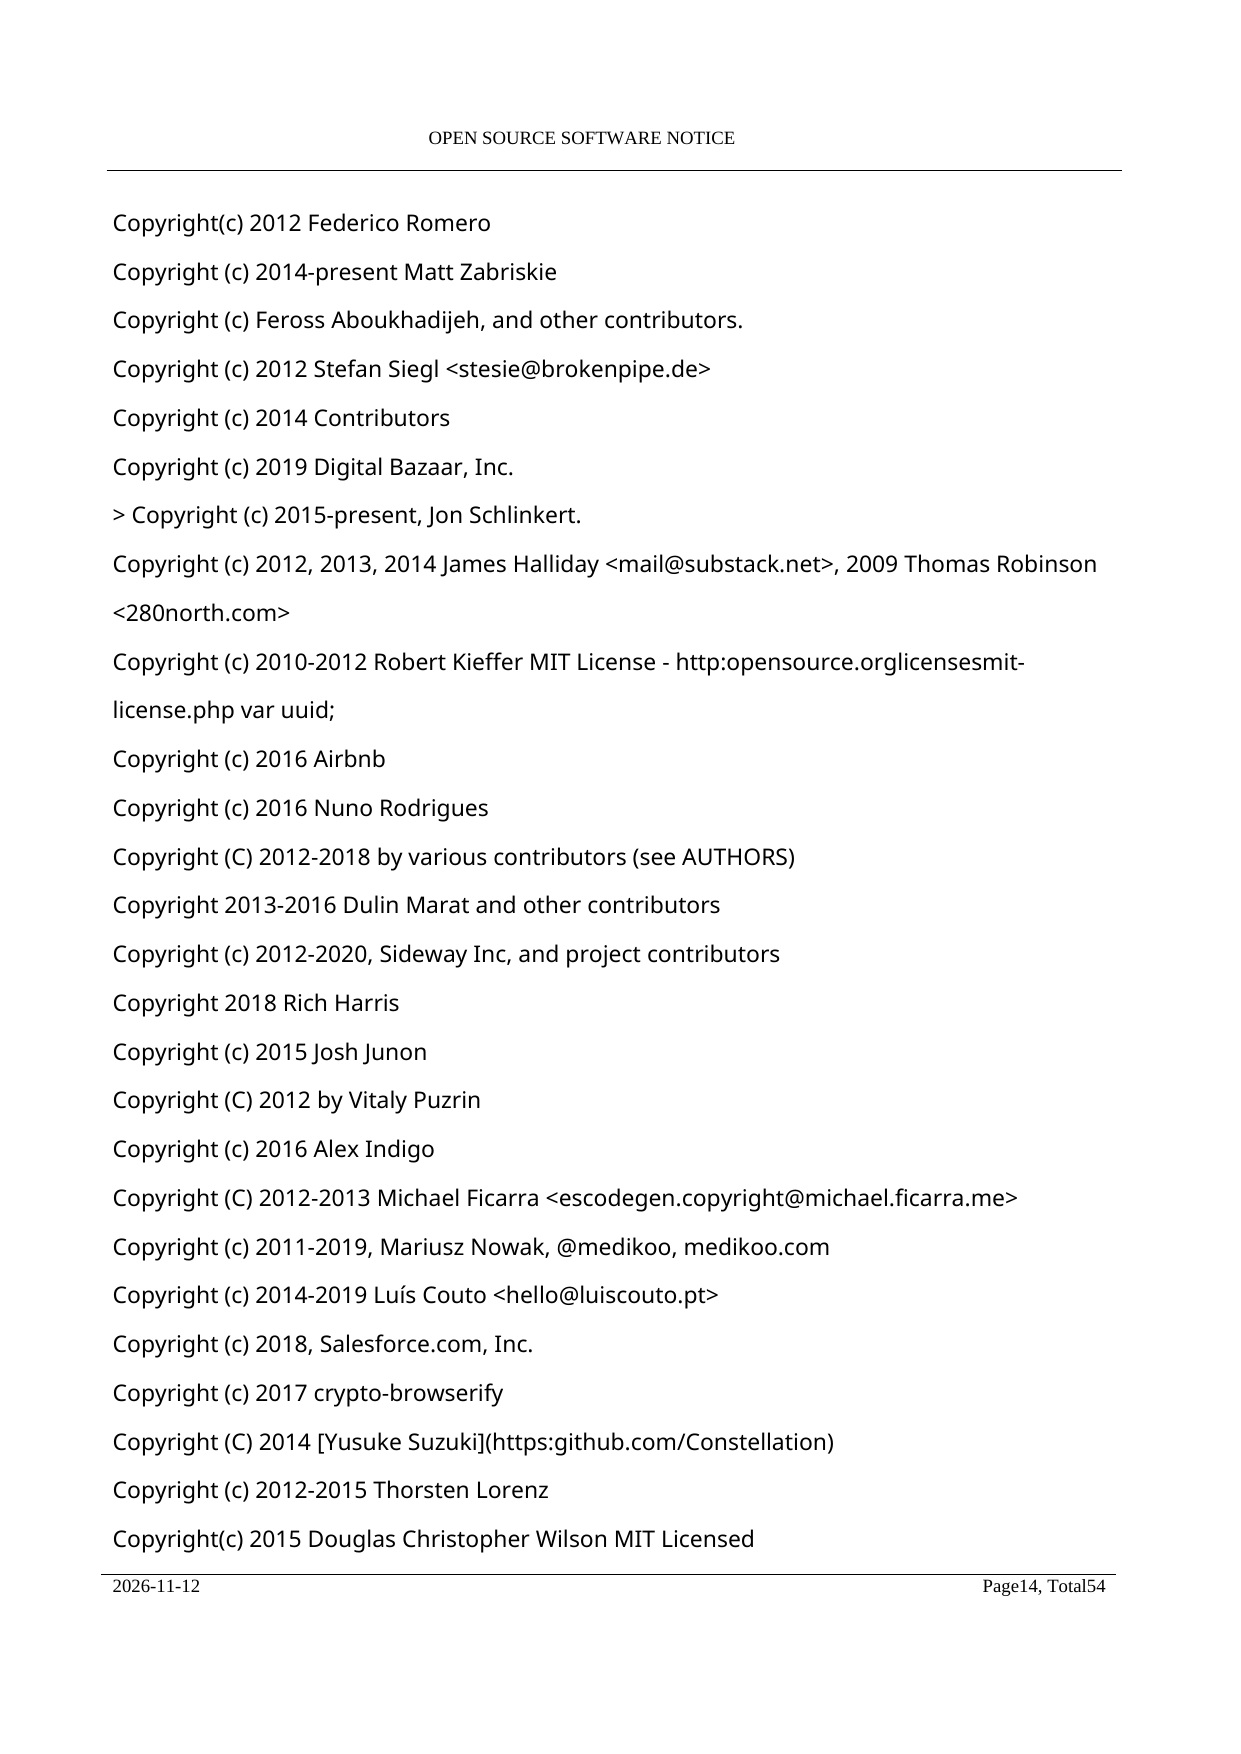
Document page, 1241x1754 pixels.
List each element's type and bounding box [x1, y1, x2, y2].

text [112, 206, 1128, 1555]
